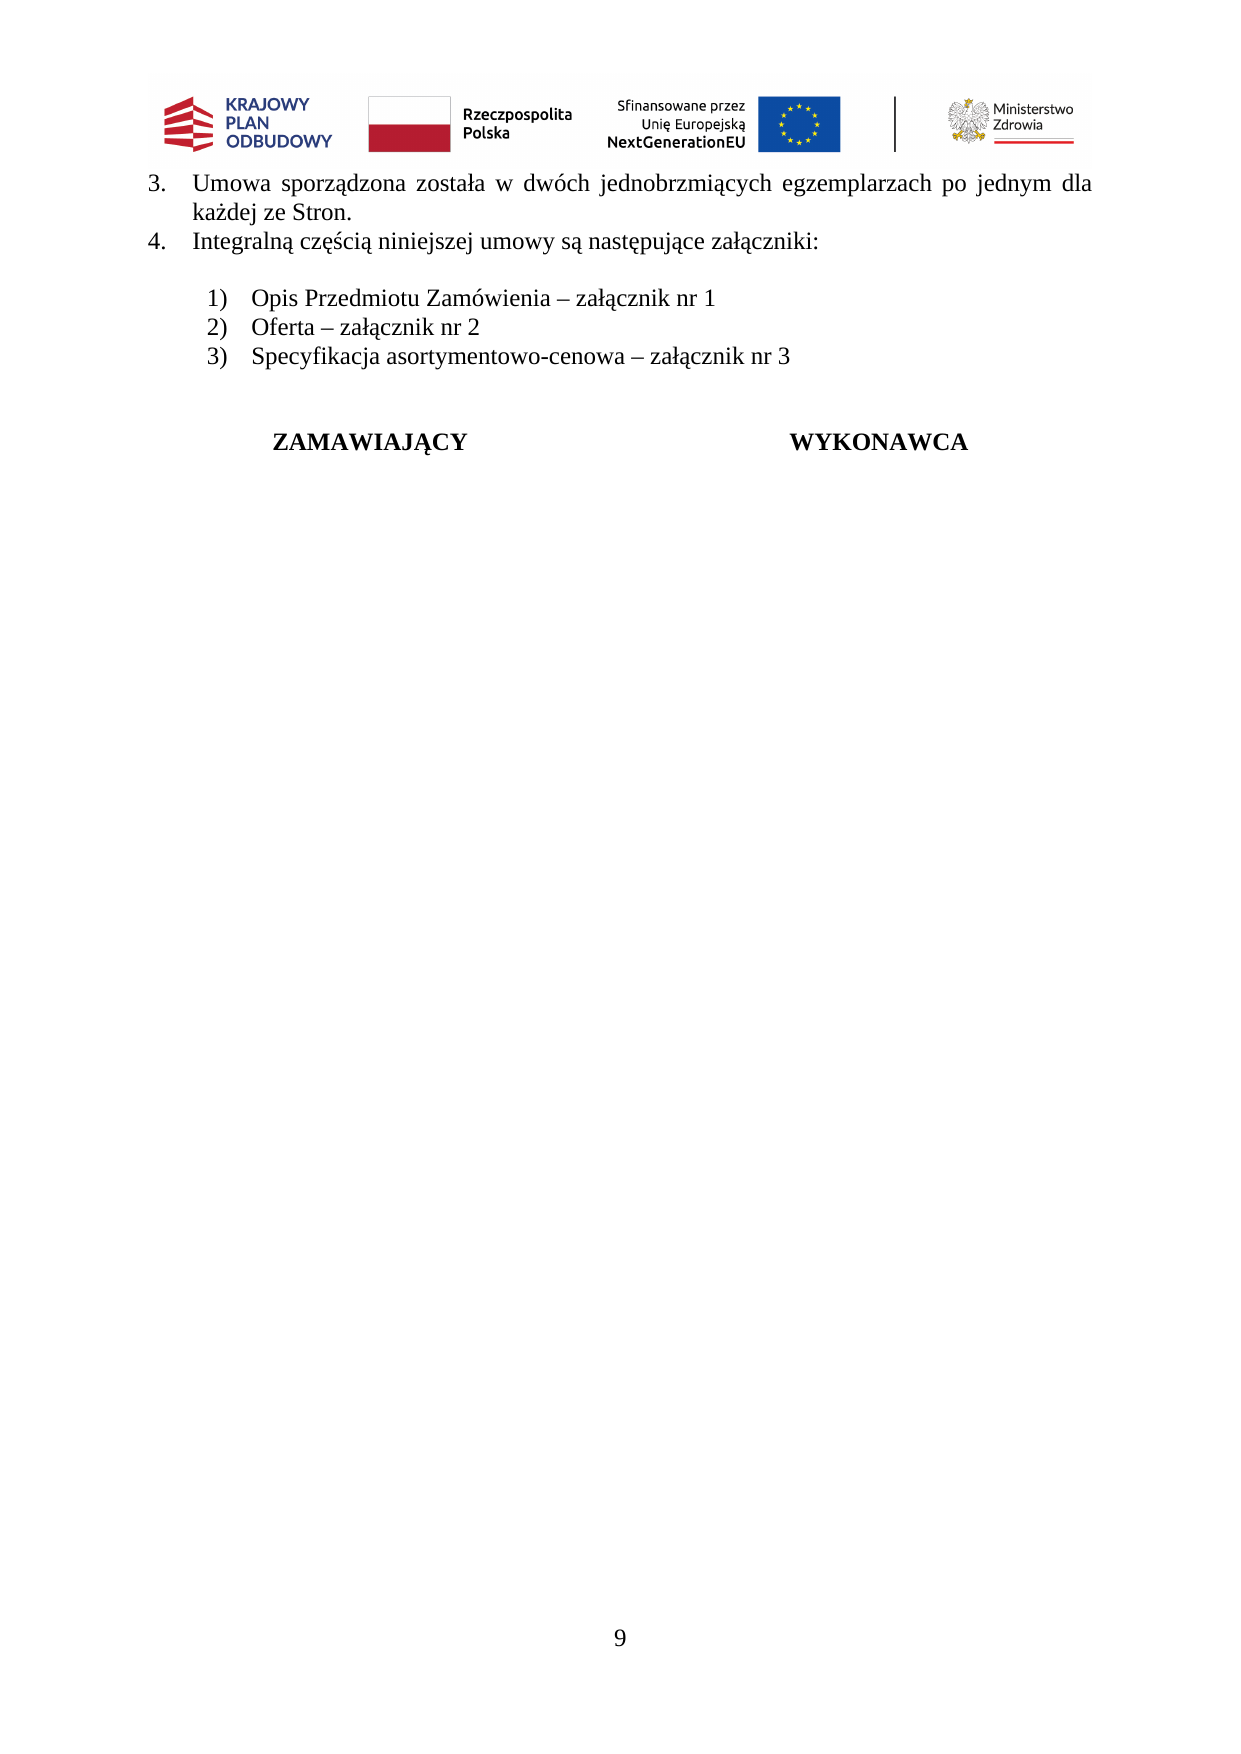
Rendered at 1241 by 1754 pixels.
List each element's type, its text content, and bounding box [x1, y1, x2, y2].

picture [147, 73, 1093, 169]
list Opis Przedmiotu Zamówienia – załącznik nr 1 [207, 283, 1093, 312]
list Umowa sporządzona została w dwóch jednobrzmiących egzemplarzach po jednym dla każdej ze Stron. [148, 169, 1093, 226]
list Oferta – załącznik nr 2 [207, 312, 1093, 341]
list Integralną częścią niniejszej umowy są następujące załączniki: [148, 226, 1093, 254]
list Specyfikacja asortymentowo-cenowa – załącznik nr 3 [207, 341, 1093, 369]
text ZAMAWIAJĄCY WYKONAWCA [148, 427, 1093, 456]
